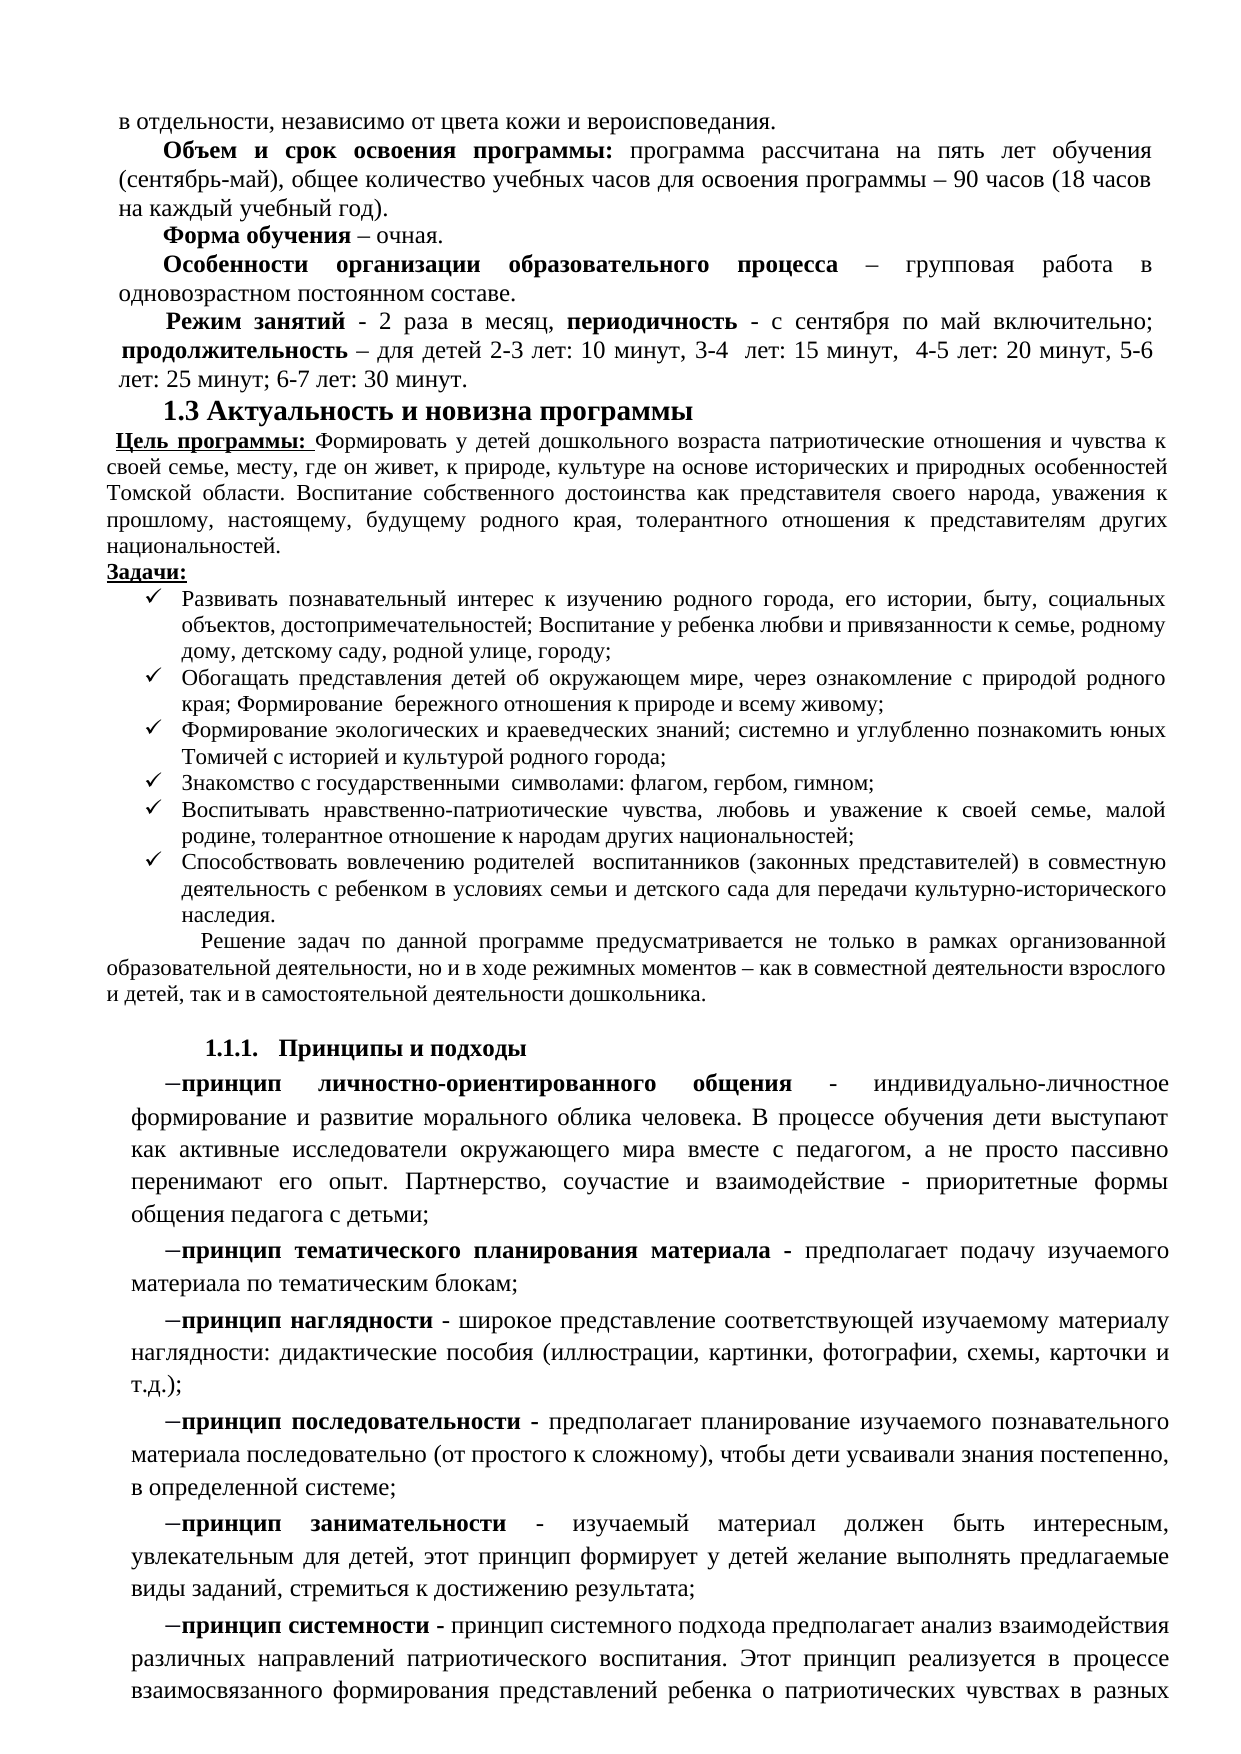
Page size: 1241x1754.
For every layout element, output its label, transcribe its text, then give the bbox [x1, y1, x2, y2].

text Особенности организации образовательного процесса – групповая работа в одновозрастном постоянном составе. [118, 249, 1152, 307]
list Развивать познавательный интерес к изучению родного города, его истории, быту, социальных объектов, достопримечательностей; Воспитание у ребенка любви и привязанности к семье, родному дому, детскому саду, родной улице, городу; [144, 585, 1168, 664]
text лет: 25 минут; 6-7 лет: 30 минут. [118, 364, 1168, 393]
text Форма обучения – очная. [163, 221, 1168, 249]
list Обогащать представления детей об окружающем мире, через ознакомление с природой родного края; Формирование бережного отношения к природе и всему живому; [144, 664, 1168, 717]
text Режим занятий - 2 раза в месяц, периодичность - с сентября по май включительно; [106, 307, 1153, 335]
text Задачи: [106, 558, 1168, 585]
list принцип тематического планирования материала - предполагает подачу изучаемого материала по тематическим блокам; [131, 1231, 1169, 1296]
list Способствовать вовлечению родителей воспитанников (законных представителей) в совместную деятельность с ребенком в условиях семьи и детского сада для передачи культурно-исторического наследия. [144, 848, 1168, 927]
text Решение задач по данной программе предусматривается не только в рамках организованной образовательной деятельности, но и в ходе режимных моментов – как в совместной деятельности взрослого и детей, так и в самостоятельной деятельности дошкольника. [106, 927, 1168, 1006]
list принцип последовательности - предполагает планирование изучаемого познавательного материала последовательно (от простого к сложному), чтобы дети усваивали знания постепенно, в определенной системе; [131, 1402, 1169, 1501]
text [118, 106, 1152, 135]
list Принципы и подходы [204, 1033, 1168, 1062]
text продолжительность – для детей 2-3 лет: 10 минут, 3-4 лет: 15 минут, 4-5 лет: 20 минут, 5-6 [106, 336, 1153, 364]
list принцип наглядности - широкое представление соответствующей изучаемому материалу наглядности: дидактические пособия (иллюстрации, картинки, фотографии, схемы, карточки и т.д.); [131, 1301, 1169, 1398]
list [131, 1606, 1169, 1704]
list Воспитывать нравственно-патриотические чувства, любовь и уважение к своей семье, малой родине, толерантное отношение к народам других национальностей; [144, 796, 1168, 848]
list принцип личностно-ориентированного общения - индивидуально-личностное формирование и развитие морального облика человека. В процессе обучения дети выступают как активные исследователи окружающего мира вместе с педагогом, а не просто пассивно перенимают его опыт. Партнерство, соучастие и взаимодействие - приоритетные формы общения педагога с детьми; [131, 1064, 1169, 1227]
text Объем и срок освоения программы: программа рассчитана на пять лет обучения (сентябрь-май), общее количество учебных часов для освоения программы – 90 часов (18 часов на каждый учебный год). [118, 135, 1153, 221]
list Знакомство с государственными символами: флагом, гербом, гимном; [144, 769, 1168, 796]
text Цель программы: Формировать у детей дошкольного возраста патриотические отношения и чувства к своей семье, месту, где он живет, к природе, культуре на основе исторических и природных особенностей Томской области. Воспитание собственного достоинства как представителя своего народа, уважения к прошлому, настоящему, будущему родного края, толерантного отношения к представителям других национальностей. [106, 427, 1168, 558]
subtitle Актуальность и новизна программы [163, 393, 1168, 427]
list принцип занимательности - изучаемый материал должен быть интересным, увлекательным для детей, этот принцип формирует у детей желание выполнять предлагаемые виды заданий, стремиться к достижению результата; [131, 1504, 1169, 1602]
list Формирование экологических и краеведческих знаний; системно и углубленно познакомить юных Томичей с историей и культурой родного города; [144, 717, 1168, 769]
